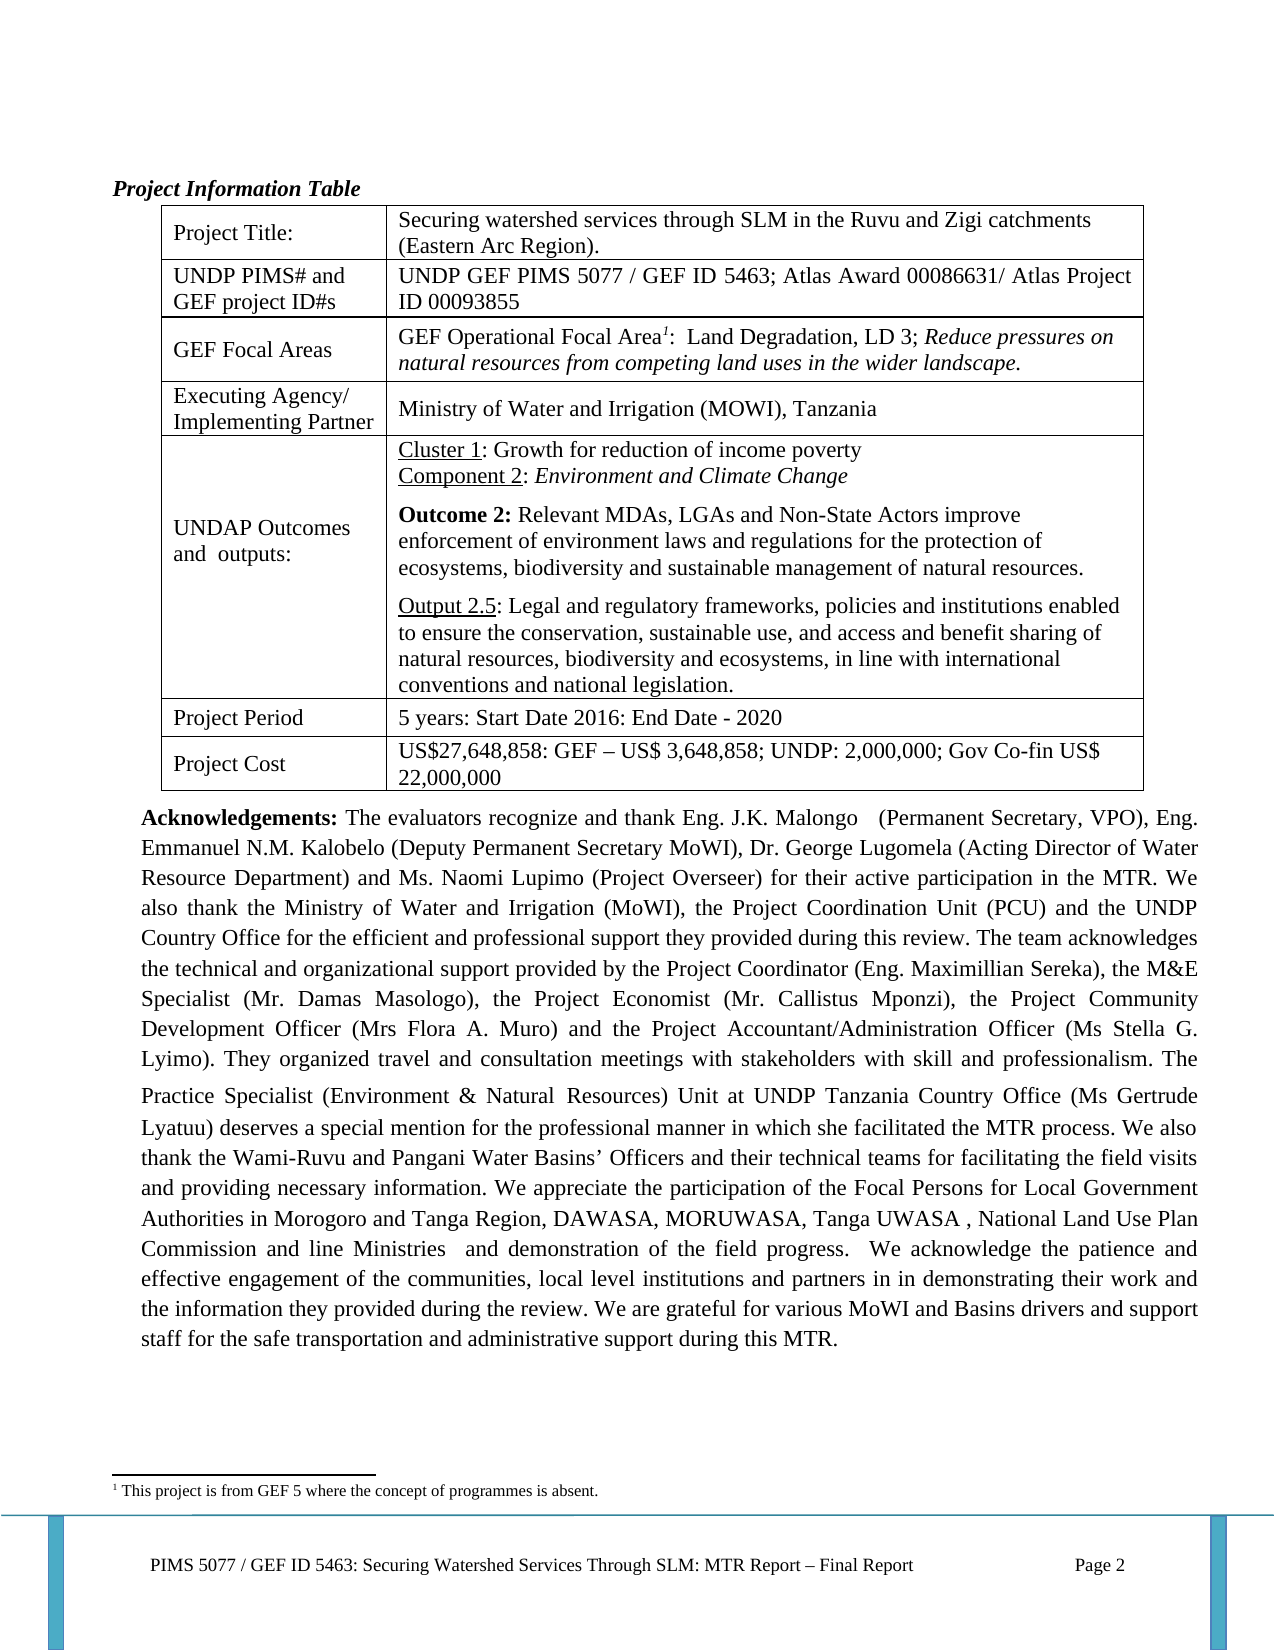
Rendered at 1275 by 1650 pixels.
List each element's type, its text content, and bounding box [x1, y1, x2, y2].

table_header Securing watershed services through SLM in the Ruvu and Zigi catchments (Eastern Arc Region). [387, 206, 1143, 259]
table_cell Ministry of Water and Irrigation (MOWI), Tanzania [387, 382, 1143, 435]
text Acknowledgements: The evaluators recognize and thank Eng. J.K. Malongo (Permanent Secretary, VPO), Eng. Emmanuel N.M. Kalobelo (Deputy Permanent Secretary MoWI), Dr. George Lugomela (Acting Director of Water Resource Department) and Ms. Naomi Lupimo (Project Overseer) for their active participation in the MTR. We also thank the Ministry of Water and Irrigation (MoWI), the Project Coordination Unit (PCU) and the UNDP Country Office for the efficient and professional support they provided during this review. The team acknowledges the technical and organizational support provided by the Project Coordinator (Eng. Maximillian Sereka), the M&E Specialist (Mr. Damas Masologo), the Project Economist (Mr. Callistus Mponzi), the Project Community Development Officer (Mrs Flora A. Muro) and the Project Accountant/Administration Officer (Ms Stella G. Lyimo). They organized travel and consultation meetings with stakeholders with skill and professionalism. The Practice Specialist (Environment & Natural Resources) Unit at UNDP Tanzania Country Office (Ms Gertrude Lyatuu) deserves a special mention for the professional manner in which she facilitated the MTR process. We also thank the Wami-Ruvu and Pangani Water Basins’ Officers and their technical teams for facilitating the field visits and providing necessary information. We appreciate the participation of the Focal Persons for Local Government Authorities in Morogoro and Tanga Region, DAWASA, MORUWASA, Tanga UWASA , National Land Use Plan Commission and line Ministries and demonstration of the field progress. We acknowledge the patience and effective engagement of the communities, local level institutions and partners in in demonstrating their work and the information they provided during the review. We are grateful for various MoWI and Basins drivers and support staff for the safe transportation and administrative support during this MTR. [141, 803, 1200, 1352]
table_cell Project Period [162, 699, 386, 736]
table_header Project Title: [162, 206, 386, 259]
table_cell UNDP GEF PIMS 5077 / GEF ID 5463; Atlas Award 00086631/ Atlas Project ID 00093855 [387, 260, 1143, 316]
table_cell UNDP PIMS# and GEF project ID#s [162, 260, 386, 316]
table_cell 5 years: Start Date 2016: End Date - 2020 [387, 699, 1143, 736]
table_cell Project Cost [162, 737, 386, 790]
table_cell GEF Focal Areas [162, 318, 386, 381]
table_cell UNDAP Outcomes and outputs: [162, 436, 386, 698]
table_cell GEF Operational Focal Area: Land Degradation, LD 3; Reduce pressures on natural resources from competing land uses in the wider landscape. [387, 318, 1143, 381]
table_cell Cluster 1: Growth for reduction of income poverty Component 2: Environment and Climate Change Outcome 2: Relevant MDAs, LGAs and Non-State Actors improve enforcement of environment laws and regulations for the protection of ecosystems, biodiversity and sustainable management of natural resources. Output 2.5: Legal and regulatory frameworks, policies and institutions enabled to ensure the conservation, sustainable use, and access and benefit sharing of natural resources, biodiversity and ecosystems, in line with international conventions and national legislation. [387, 436, 1143, 698]
subtitle Project Information Table [112, 175, 1162, 201]
table_cell Executing Agency/ Implementing Partner [162, 382, 386, 435]
table_cell US$27,648,858: GEF – US$ 3,648,858; UNDP: 2,000,000; Gov Co-fin US$ 22,000,000 [387, 737, 1143, 790]
